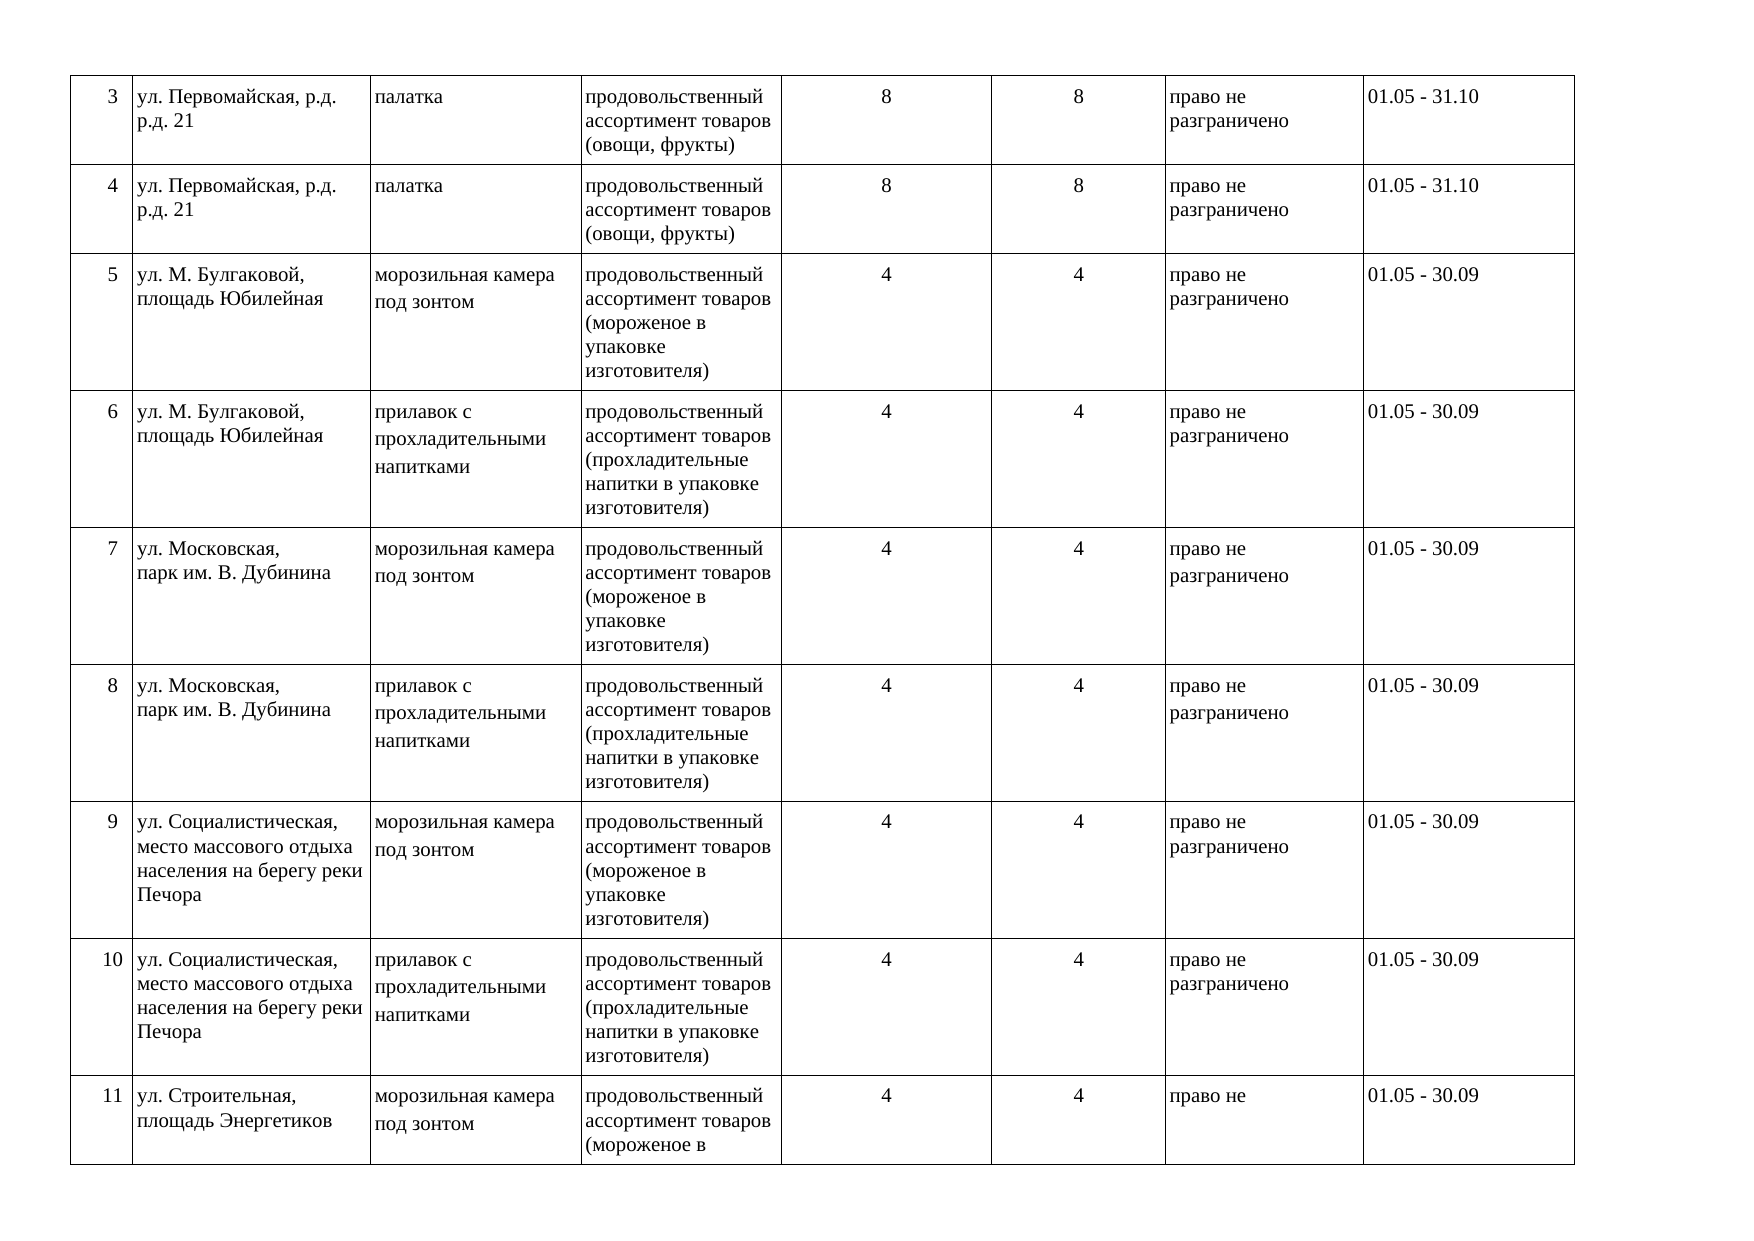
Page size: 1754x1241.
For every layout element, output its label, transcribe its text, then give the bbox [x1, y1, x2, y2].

table_cell 4 [992, 802, 1165, 938]
table_cell ул. М. Булгаковой, площадь Юбилейная [133, 391, 370, 527]
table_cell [582, 76, 781, 164]
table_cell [133, 1076, 370, 1163]
table_cell прилавок с прохладительными напитками [371, 939, 581, 1074]
table_cell 4 [782, 391, 991, 527]
table_cell [71, 391, 132, 527]
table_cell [371, 1076, 581, 1163]
table_cell [71, 254, 132, 390]
table_cell 4 [992, 939, 1165, 1074]
table_cell право не разграничено [1166, 391, 1363, 527]
table_cell ул. Московская, парк им. В. Дубинина [133, 528, 370, 664]
table_cell [71, 1076, 132, 1163]
table_cell морозильная камера под зонтом [371, 254, 581, 390]
table_cell продовольственный ассортимент товаров (прохладительные напитки в упаковке изготовителя) [582, 391, 781, 527]
table_cell прилавок с прохладительными напитками [371, 391, 581, 527]
table_cell 01.05 - 30.09 [1364, 802, 1574, 938]
table_cell право не разграничено [1166, 665, 1363, 801]
table_cell ул. Московская, парк им. В. Дубинина [133, 665, 370, 801]
table_cell 8 [992, 76, 1165, 164]
table_cell 4 [992, 254, 1165, 390]
table_cell 4 [992, 1076, 1165, 1163]
table_cell продовольственный ассортимент товаров (прохладительные напитки в упаковке изготовителя) [582, 665, 781, 801]
table_cell 4 [782, 939, 991, 1074]
table_cell ул. Первомайская, р.д. р.д. 21 [133, 165, 370, 253]
table_cell [71, 165, 132, 253]
table_cell 01.05 - 30.09 [1364, 528, 1574, 664]
table_cell продовольственный ассортимент товаров (прохладительные напитки в упаковке изготовителя) [582, 939, 781, 1074]
table_cell 4 [782, 528, 991, 664]
table_cell [71, 76, 132, 164]
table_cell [582, 165, 781, 253]
table_cell [71, 939, 132, 1074]
table_cell морозильная камера под зонтом [371, 528, 581, 664]
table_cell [582, 1076, 781, 1163]
table_cell 4 [782, 665, 991, 801]
table_cell ул. Социалистическая, место массового отдыха населения на берегу реки Печора [133, 802, 370, 938]
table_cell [1166, 76, 1363, 164]
table_cell 4 [992, 391, 1165, 527]
table_cell 8 [782, 165, 991, 253]
table_cell 01.05 - 31.10 [1364, 165, 1574, 253]
table_cell право не разграничено [1166, 802, 1363, 938]
table_cell продовольственный ассортимент товаров (мороженое в упаковке изготовителя) [582, 528, 781, 664]
table_cell 4 [782, 1076, 991, 1163]
table_cell 01.05 - 30.09 [1364, 254, 1574, 390]
table_cell право не разграничено [1166, 528, 1363, 664]
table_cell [1166, 1076, 1363, 1163]
table_cell право не разграничено [1166, 165, 1363, 253]
table_cell палатка [371, 76, 581, 164]
table_cell 01.05 - 31.10 [1364, 76, 1574, 164]
table_cell прилавок с прохладительными напитками [371, 665, 581, 801]
table_cell 01.05 - 30.09 [1364, 665, 1574, 801]
table_cell ул. М. Булгаковой, площадь Юбилейная [133, 254, 370, 390]
table_cell 8 [782, 76, 991, 164]
table_cell морозильная камера под зонтом [371, 802, 581, 938]
table_cell 4 [782, 254, 991, 390]
table_cell ул. Первомайская, р.д. р.д. 21 [133, 76, 370, 164]
table_cell [71, 528, 132, 664]
table_cell ул. Социалистическая, место массового отдыха населения на берегу реки Печора [133, 939, 370, 1074]
table_cell [71, 802, 132, 938]
table_cell 01.05 - 30.09 [1364, 939, 1574, 1074]
table_cell право не разграничено [1166, 939, 1363, 1074]
table_cell 4 [992, 665, 1165, 801]
table_cell продовольственный ассортимент товаров (мороженое в упаковке изготовителя) [582, 254, 781, 390]
table_cell продовольственный ассортимент товаров (мороженое в упаковке изготовителя) [582, 802, 781, 938]
table_cell палатка [371, 165, 581, 253]
table_cell 8 [992, 165, 1165, 253]
table_cell [71, 665, 132, 801]
table_cell 01.05 - 30.09 [1364, 1076, 1574, 1163]
table_cell 01.05 - 30.09 [1364, 391, 1574, 527]
table_cell право не разграничено [1166, 254, 1363, 390]
table_cell 4 [782, 802, 991, 938]
table_cell 4 [992, 528, 1165, 664]
